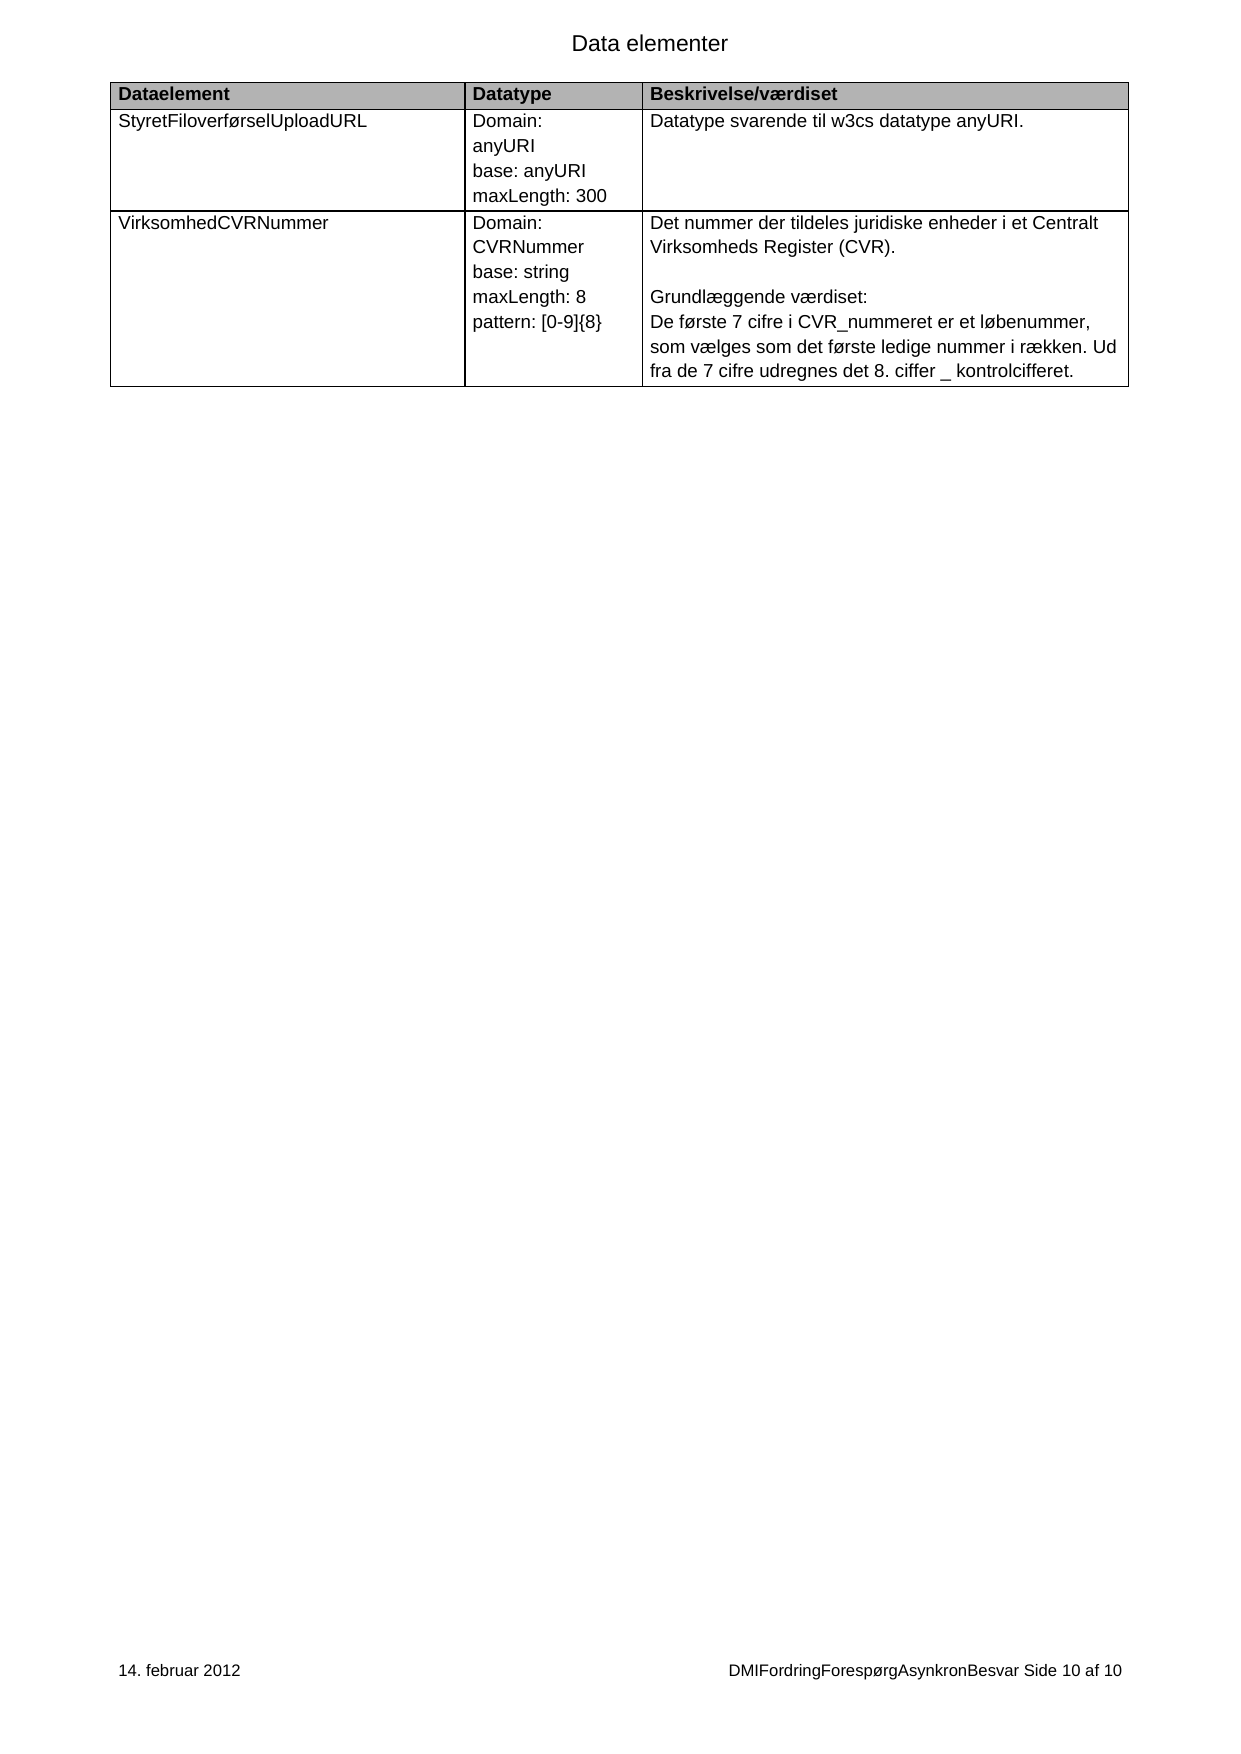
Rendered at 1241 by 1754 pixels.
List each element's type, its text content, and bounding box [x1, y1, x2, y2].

table_cell Datatype svarende til w3cs datatype anyURI. [643, 110, 1128, 210]
table_header Datatype [466, 83, 642, 109]
table_header Beskrivelse/værdiset [643, 83, 1128, 109]
table_cell Domain: anyURI base: anyURI maxLength: 300 [466, 110, 642, 210]
table_header Dataelement [111, 83, 464, 109]
table_cell StyretFiloverførselUploadURL [111, 110, 464, 210]
table_cell Det nummer der tildeles juridiske enheder i et Centralt Virksomheds Register (CVR). Grundlæggende værdiset: De første 7 cifre i CVR_nummeret er et løbenummer, som vælges som det første ledige nummer i rækken. Ud fra de 7 cifre udregnes det 8. ciffer _ kontrolcifferet. [643, 212, 1128, 386]
table_cell Domain: CVRNummer base: string maxLength: 8 pattern: [0-9]{8} [466, 212, 642, 386]
table_cell VirksomhedCVRNummer [111, 212, 464, 386]
